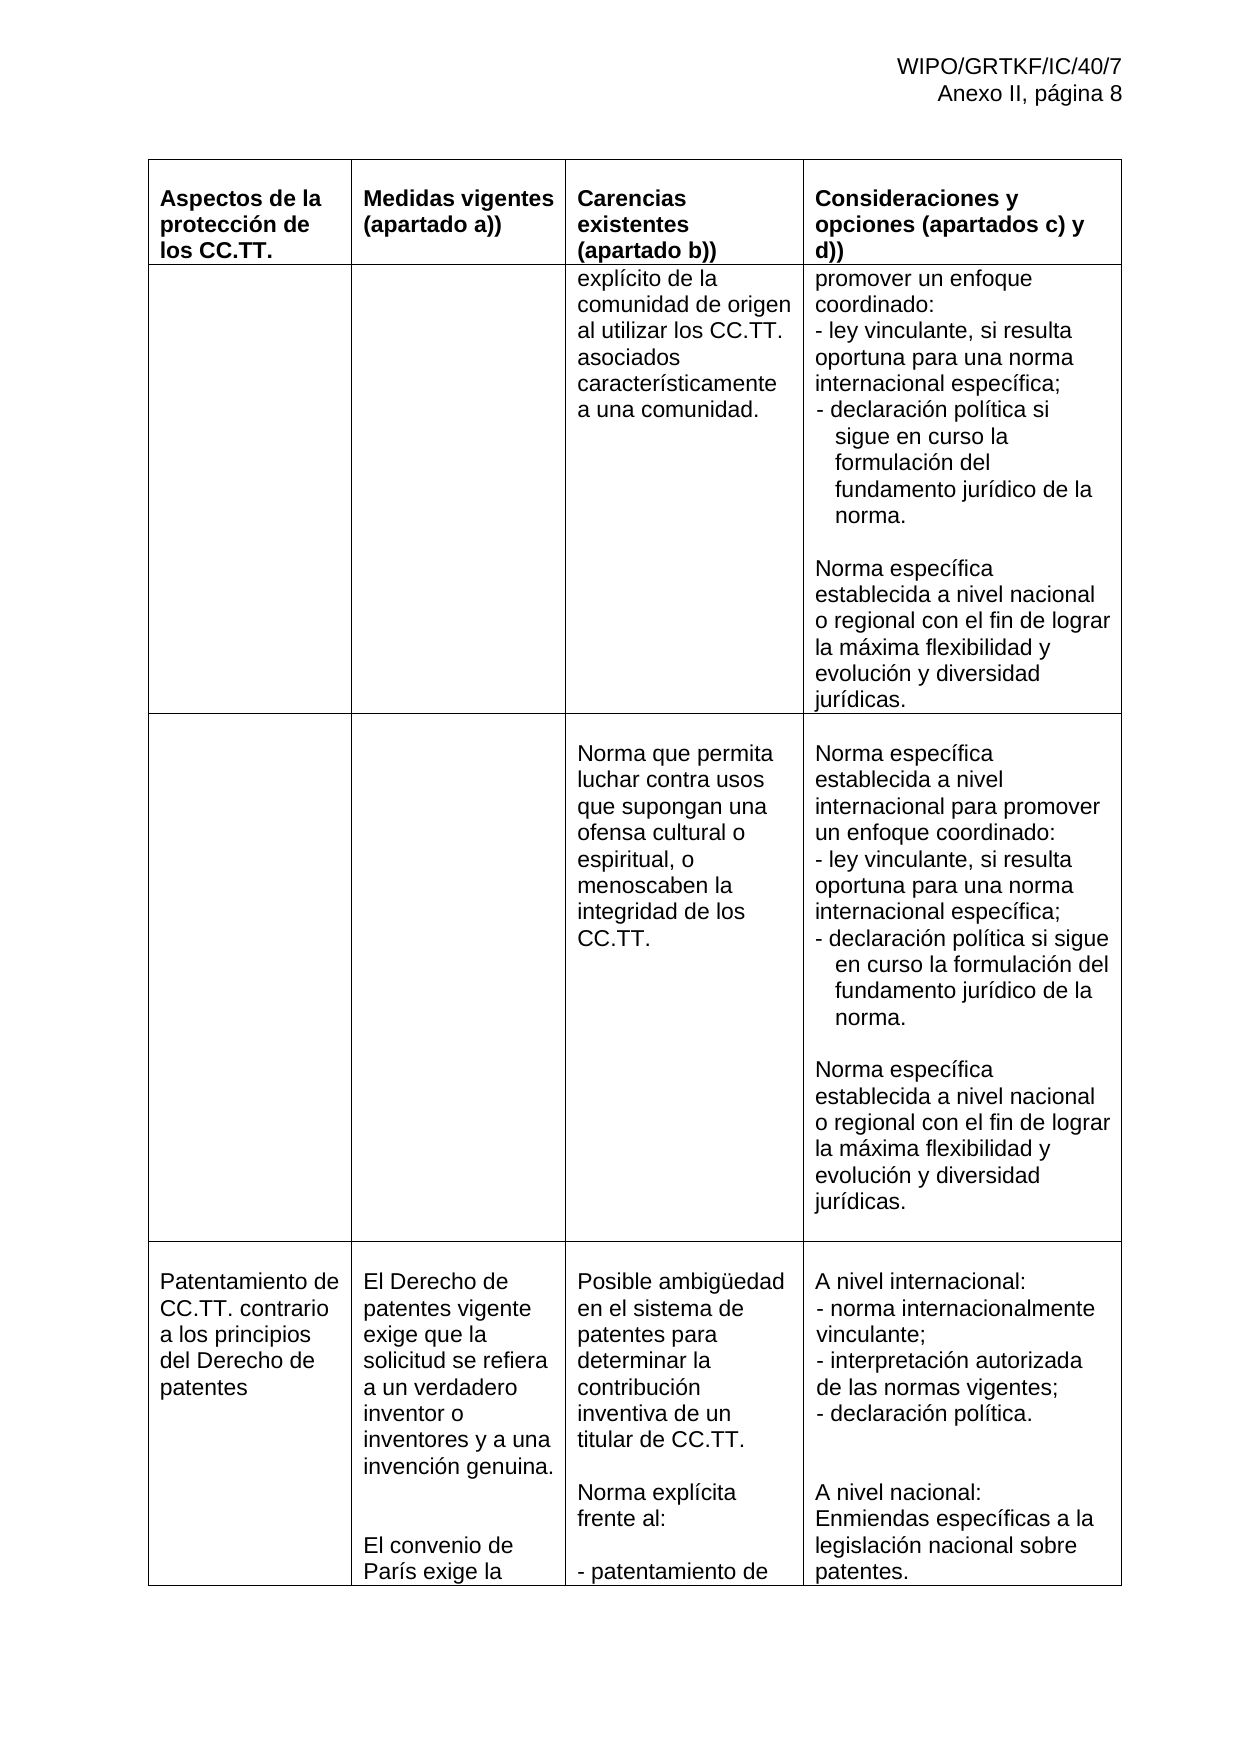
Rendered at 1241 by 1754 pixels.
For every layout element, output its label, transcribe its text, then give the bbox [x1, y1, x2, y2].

table_header Consideraciones y opciones (apartados c) y d)) [804, 160, 1121, 264]
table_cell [804, 265, 1121, 713]
table_cell [352, 265, 565, 713]
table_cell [566, 1242, 803, 1584]
table_cell Norma específica establecida a nivel internacional para promover un enfoque coordinado: - ley vinculante, si resulta oportuna para una norma internacional específica; - declaración política si sigue en curso la formulación del fundamento jurídico de la norma. Norma específica establecida a nivel nacional o regional con el fin de lograr la máxima flexibilidad y evolución y diversidad jurídicas. [804, 714, 1121, 1241]
table_cell Norma que permita luchar contra usos que supongan una ofensa cultural o espiritual, o menoscaben la integridad de los CC.TT. [566, 714, 803, 1241]
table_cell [149, 1242, 351, 1584]
table_header Medidas vigentes (apartado a)) [352, 160, 565, 264]
table_cell [149, 714, 351, 1241]
table_header Aspectos de la protección de los CC.TT. [149, 160, 351, 264]
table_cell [804, 1242, 1121, 1584]
table_cell [149, 265, 351, 713]
table_header Carencias existentes (apartado b)) [566, 160, 803, 264]
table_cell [352, 1242, 565, 1584]
table_cell [352, 714, 565, 1241]
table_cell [566, 265, 803, 713]
